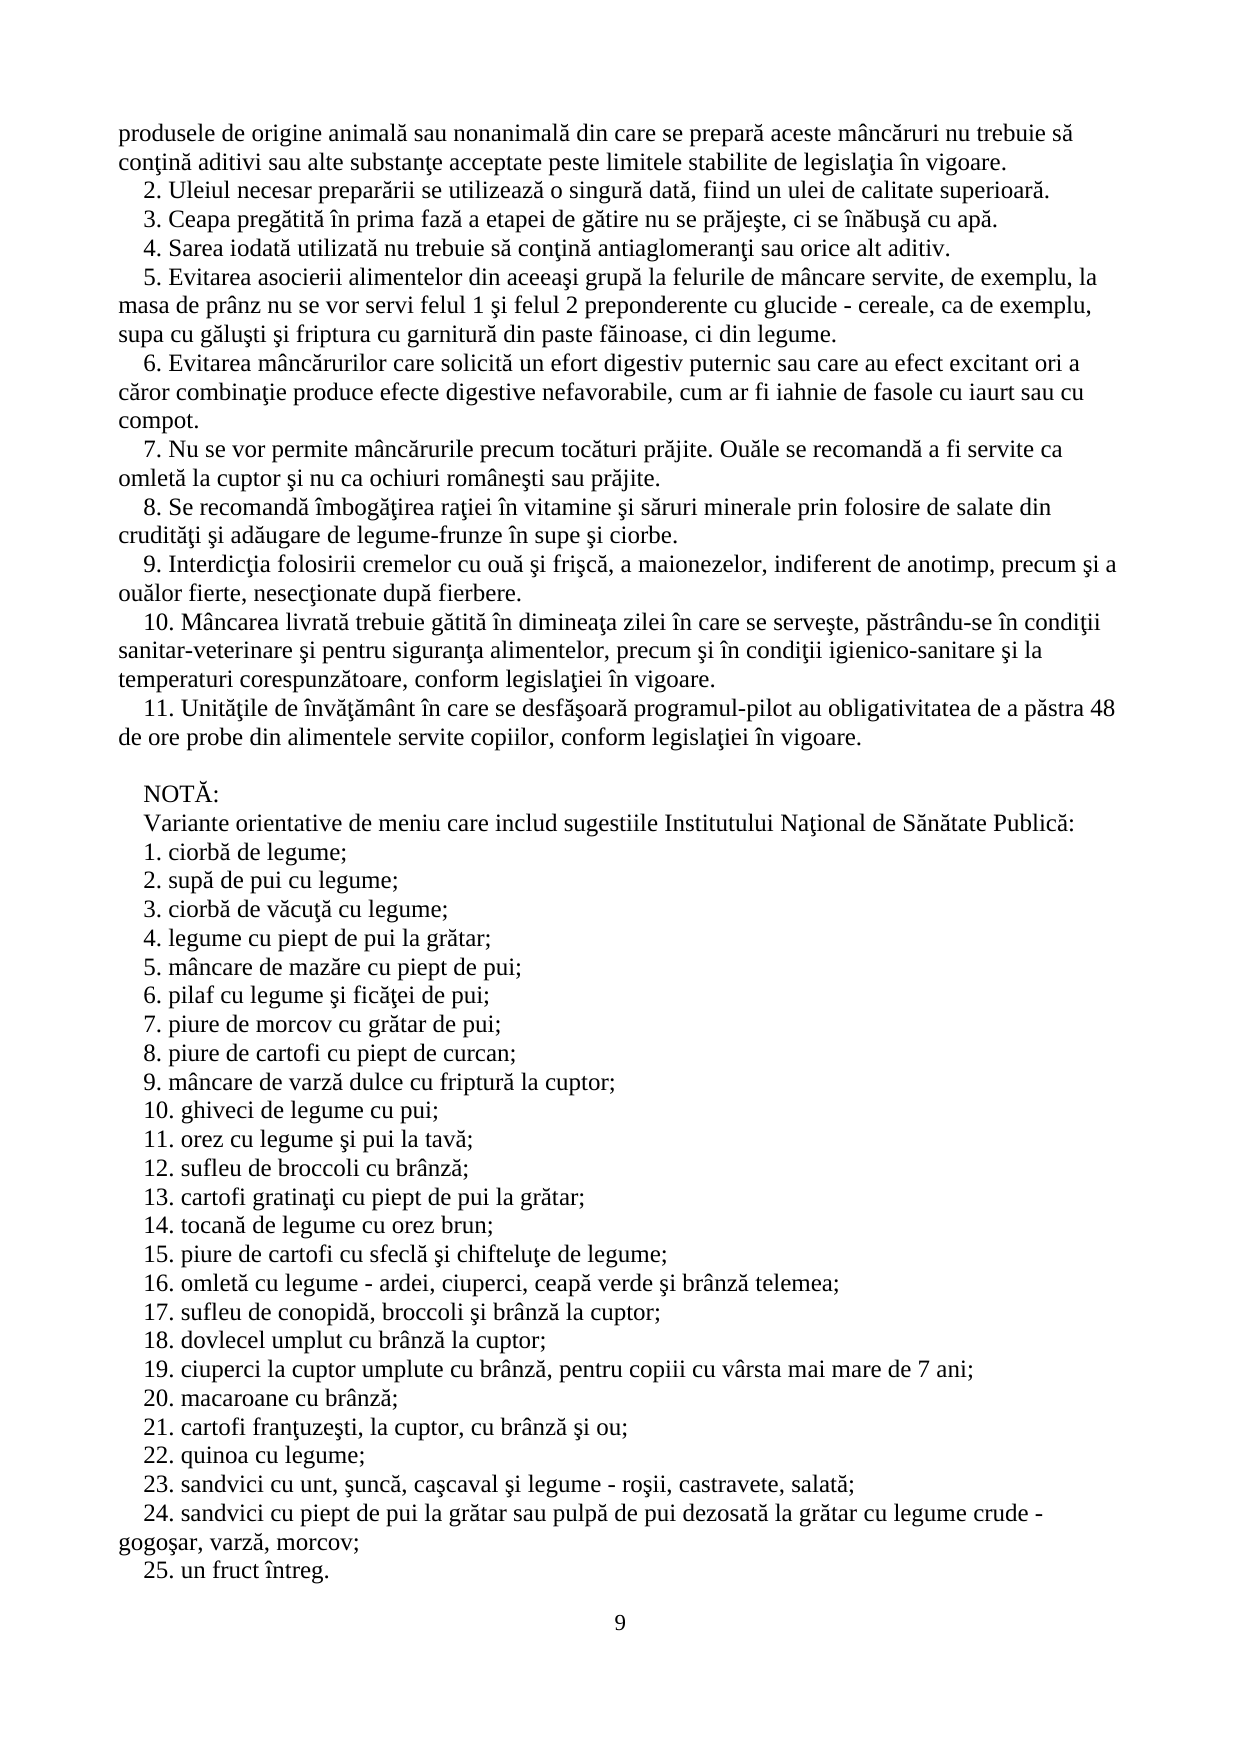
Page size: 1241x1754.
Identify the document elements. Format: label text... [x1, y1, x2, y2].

text 16. omletă cu legume - ardei, ciuperci, ceapă verde şi brânză telemea; [118, 1268, 1122, 1297]
text 19. ciuperci la cuptor umplute cu brânză, pentru copiii cu vârsta mai mare de 7 ani; [118, 1354, 1122, 1383]
text 18. dovlecel umplut cu brânză la cuptor; [118, 1326, 1122, 1354]
text 4. legume cu piept de pui la grătar; [118, 923, 1122, 952]
text 10. ghiveci de legume cu pui; [118, 1096, 1122, 1124]
text 17. sufleu de conopidă, broccoli şi brânză la cuptor; [118, 1297, 1122, 1326]
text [118, 118, 1122, 176]
text 9. Interdicţia folosirii cremelor cu ouă şi frişcă, a maionezelor, indiferent de anotimp, precum şi a ouălor fierte, nesecţionate după fierbere. [118, 549, 1122, 607]
text 22. quinoa cu legume; [118, 1441, 1122, 1469]
text Variante orientative de meniu care includ sugestiile Institutului Naţional de Sănătate Publică: [118, 808, 1122, 837]
text 11. orez cu legume şi pui la tavă; [118, 1124, 1122, 1153]
text 5. Evitarea asocierii alimentelor din aceeaşi grupă la felurile de mâncare servite, de exemplu, la masa de prânz nu se vor servi felul 1 şi felul 2 preponderente cu glucide - cereale, ca de exemplu, supa cu găluşti şi friptura cu garnitură din paste făinoase, ci din legume. [118, 262, 1122, 348]
text 15. piure de cartofi cu sfeclă şi chifteluţe de legume; [118, 1239, 1122, 1268]
text 21. cartofi franţuzeşti, la cuptor, cu brânză şi ou; [118, 1412, 1122, 1441]
text 7. piure de morcov cu grătar de pui; [118, 1009, 1122, 1038]
text 4. Sarea iodată utilizată nu trebuie să conţină antiaglomeranţi sau orice alt aditiv. [118, 233, 1122, 262]
text 23. sandvici cu unt, şuncă, caşcaval şi legume - roşii, castravete, salată; [118, 1469, 1122, 1498]
text 8. Se recomandă îmbogăţirea raţiei în vitamine şi săruri minerale prin folosire de salate din crudităţi şi adăugare de legume-frunze în supe şi ciorbe. [118, 492, 1122, 549]
text 7. Nu se vor permite mâncărurile precum tocături prăjite. Ouăle se recomandă a fi servite ca omletă la cuptor şi nu ca ochiuri româneşti sau prăjite. [118, 434, 1122, 492]
text 11. Unităţile de învăţământ în care se desfăşoară programul-pilot au obligativitatea de a păstra 48 de ore probe din alimentele servite copiilor, conform legislaţiei în vigoare. [118, 693, 1122, 751]
text 10. Mâncarea livrată trebuie gătită în dimineaţa zilei în care se serveşte, păstrându-se în condiţii sanitar-veterinare şi pentru siguranţa alimentelor, precum şi în condiţii igienico-sanitare şi la temperaturi corespunzătoare, conform legislaţiei în vigoare. [118, 607, 1122, 693]
text 2. supă de pui cu legume; [118, 866, 1122, 894]
text 13. cartofi gratinaţi cu piept de pui la grătar; [118, 1182, 1122, 1211]
text 6. pilaf cu legume şi ficăţei de pui; [118, 981, 1122, 1009]
text 2. Uleiul necesar preparării se utilizează o singură dată, fiind un ulei de calitate superioară. [118, 176, 1122, 204]
text 1. ciorbă de legume; [118, 837, 1122, 866]
text 9. mâncare de varză dulce cu friptură la cuptor; [118, 1067, 1122, 1096]
text NOTĂ: [118, 779, 1122, 808]
text 25. un fruct întreg. [118, 1556, 1122, 1584]
text 24. sandvici cu piept de pui la grătar sau pulpă de pui dezosată la grătar cu legume crude - gogoşar, varză, morcov; [118, 1498, 1122, 1556]
text 3. Ceapa pregătită în prima fază a etapei de gătire nu se prăjeşte, ci se înăbuşă cu apă. [118, 204, 1122, 233]
text 20. macaroane cu brânză; [118, 1383, 1122, 1412]
text 6. Evitarea mâncărurilor care solicită un efort digestiv puternic sau care au efect excitant ori a căror combinaţie produce efecte digestive nefavorabile, cum ar fi iahnie de fasole cu iaurt sau cu compot. [118, 348, 1122, 434]
text 12. sufleu de broccoli cu brânză; [118, 1153, 1122, 1182]
text 3. ciorbă de văcuţă cu legume; [118, 894, 1122, 923]
text 5. mâncare de mazăre cu piept de pui; [118, 952, 1122, 981]
text 14. tocană de legume cu orez brun; [118, 1211, 1122, 1239]
text 8. piure de cartofi cu piept de curcan; [118, 1038, 1122, 1067]
